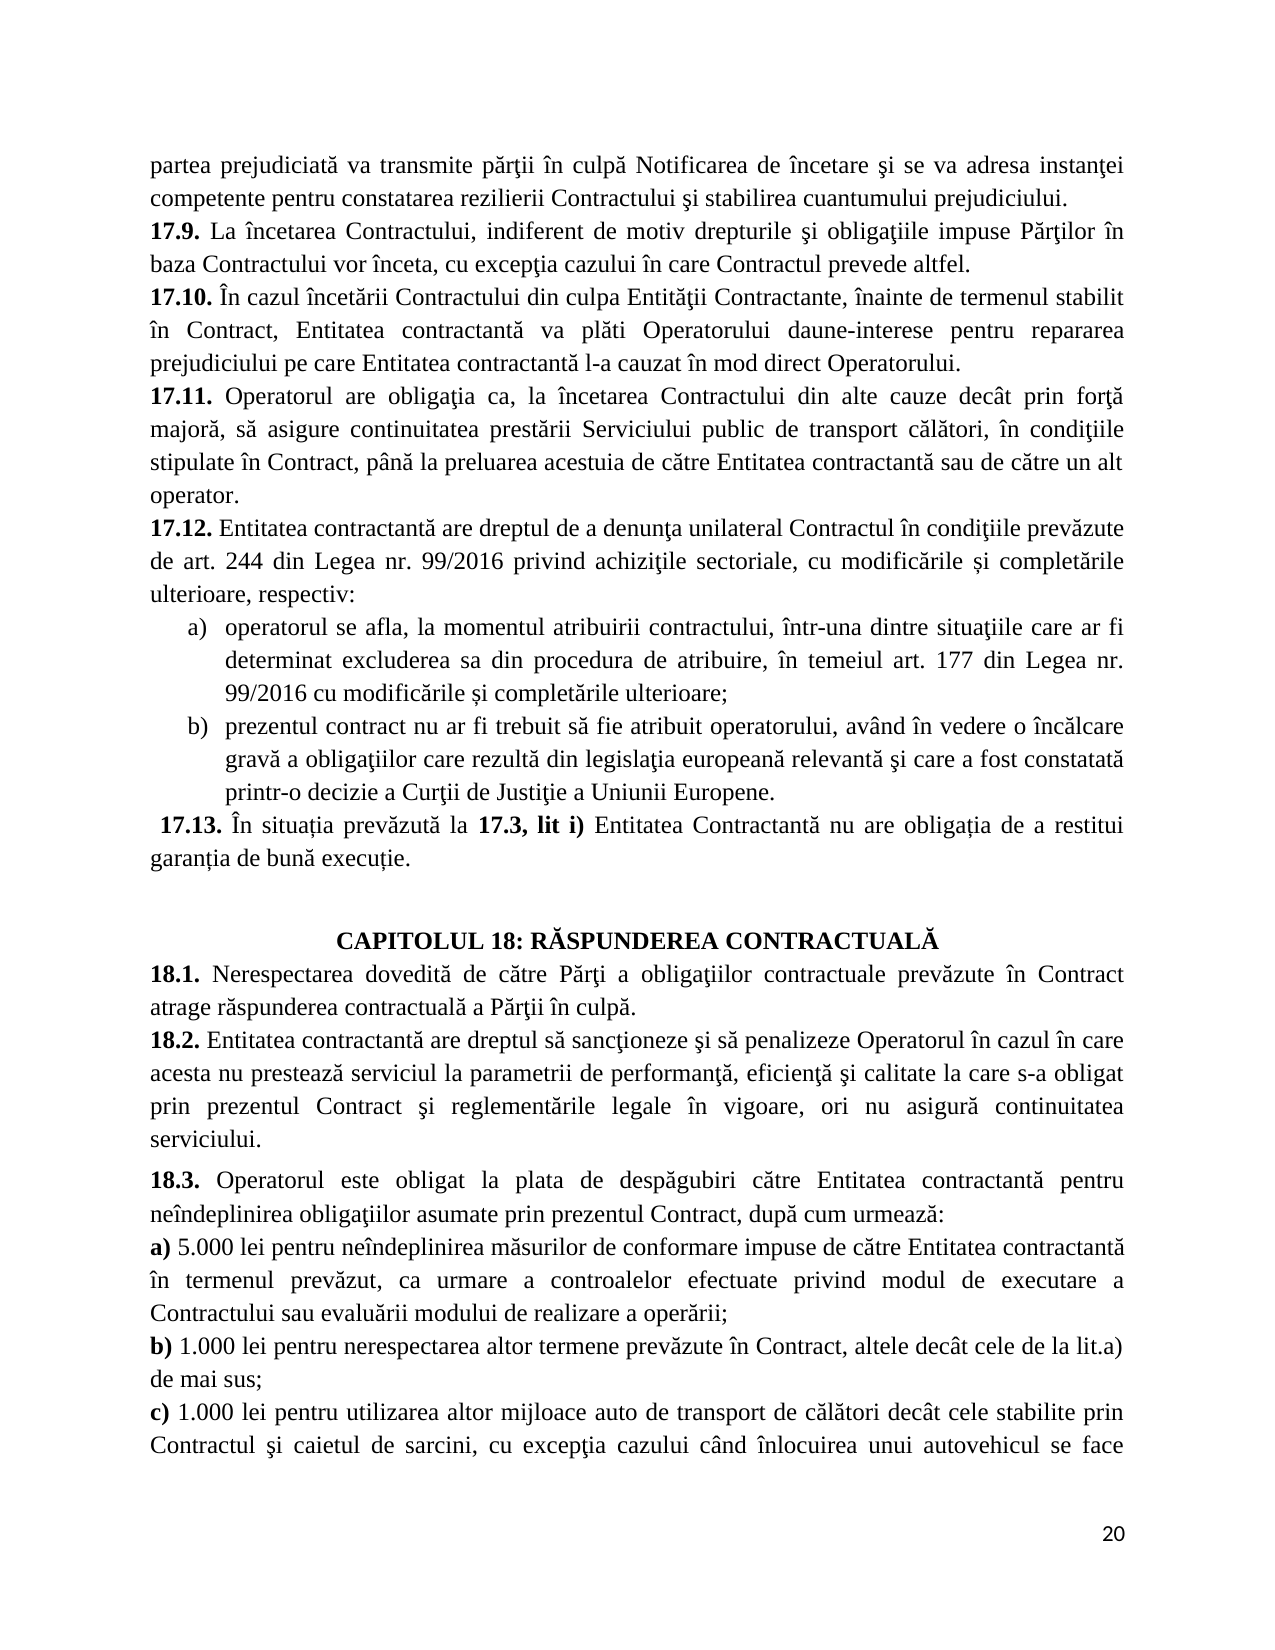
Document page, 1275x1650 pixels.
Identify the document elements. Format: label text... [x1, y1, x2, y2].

text 17.9. La încetarea Contractului, indiferent de motiv drepturile şi obligaţiile impuse Părţilor în baza Contractului vor înceta, cu excepţia cazului în care Contractul prevede altfel. [150, 216, 1125, 278]
text 17.13. În situația prevăzută la 17.3, lit i) Entitatea Contractantă nu are obligația de a restitui garanția de bună execuție. [150, 810, 1125, 872]
list operatorul se afla, la momentul atribuirii contractului, într-una dintre situaţiile care ar fi determinat excluderea sa din procedura de atribuire, în temeiul art. 177 din Legea nr. 99/2016 cu modificările și completările ulterioare; [187, 612, 1125, 707]
text CAPITOLUL 18: RĂSPUNDEREA CONTRACTUALĂ [150, 926, 1125, 955]
text 17.11. Operatorul are obligaţia ca, la încetarea Contractului din alte cauze decât prin forţă majoră, să asigure continuitatea prestării Serviciului public de transport călători, în condiţiile stipulate în Contract, până la preluarea acestuia de către Entitatea contractantă sau de către un alt operator. [150, 381, 1125, 509]
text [150, 150, 1125, 212]
text 17.10. În cazul încetării Contractului din culpa Entităţii Contractante, înainte de termenul stabilit în Contract, Entitatea contractantă va plăti Operatorului daune-interese pentru repararea prejudiciului pe care Entitatea contractantă l-a cauzat în mod direct Operatorului. [150, 282, 1125, 377]
text 18.3. Operatorul este obligat la plata de despăgubiri către Entitatea contractantă pentru neîndeplinirea obligaţiilor asumate prin prezentul Contract, după cum urmează: [150, 1166, 1125, 1227]
text 18.2. Entitatea contractantă are dreptul să sancţioneze şi să penalizeze Operatorul în cazul în care acesta nu prestează serviciul la parametrii de performanţă, eficienţă şi calitate la care s-a obligat prin prezentul Contract şi reglementările legale în vigoare, ori nu asigură continuitatea serviciului. [150, 1025, 1125, 1153]
text a) 5.000 lei pentru neîndeplinirea măsurilor de conformare impuse de către Entitatea contractantă în termenul prevăzut, ca urmare a controalelor efectuate privind modul de executare a Contractului sau evaluării modului de realizare a operării; [150, 1232, 1125, 1326]
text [150, 1397, 1125, 1458]
list prezentul contract nu ar fi trebuit să fie atribuit operatorului, având în vedere o încălcare gravă a obligaţiilor care rezultă din legislaţia europeană relevantă şi care a fost constatată printr-o decizie a Curţii de Justiţie a Uniunii Europene. [187, 711, 1125, 806]
text 18.1. Nerespectarea dovedită de către Părţi a obligaţiilor contractuale prevăzute în Contract atrage răspunderea contractuală a Părţii în culpă. [150, 959, 1125, 1021]
text b) 1.000 lei pentru nerespectarea altor termene prevăzute în Contract, altele decât cele de la lit.a) de mai sus; [150, 1331, 1125, 1392]
text 17.12. Entitatea contractantă are dreptul de a denunţa unilateral Contractul în condiţiile prevăzute de art. 244 din Legea nr. 99/2016 privind achiziţile sectoriale, cu modificările și completările ulterioare, respectiv: [150, 513, 1125, 608]
